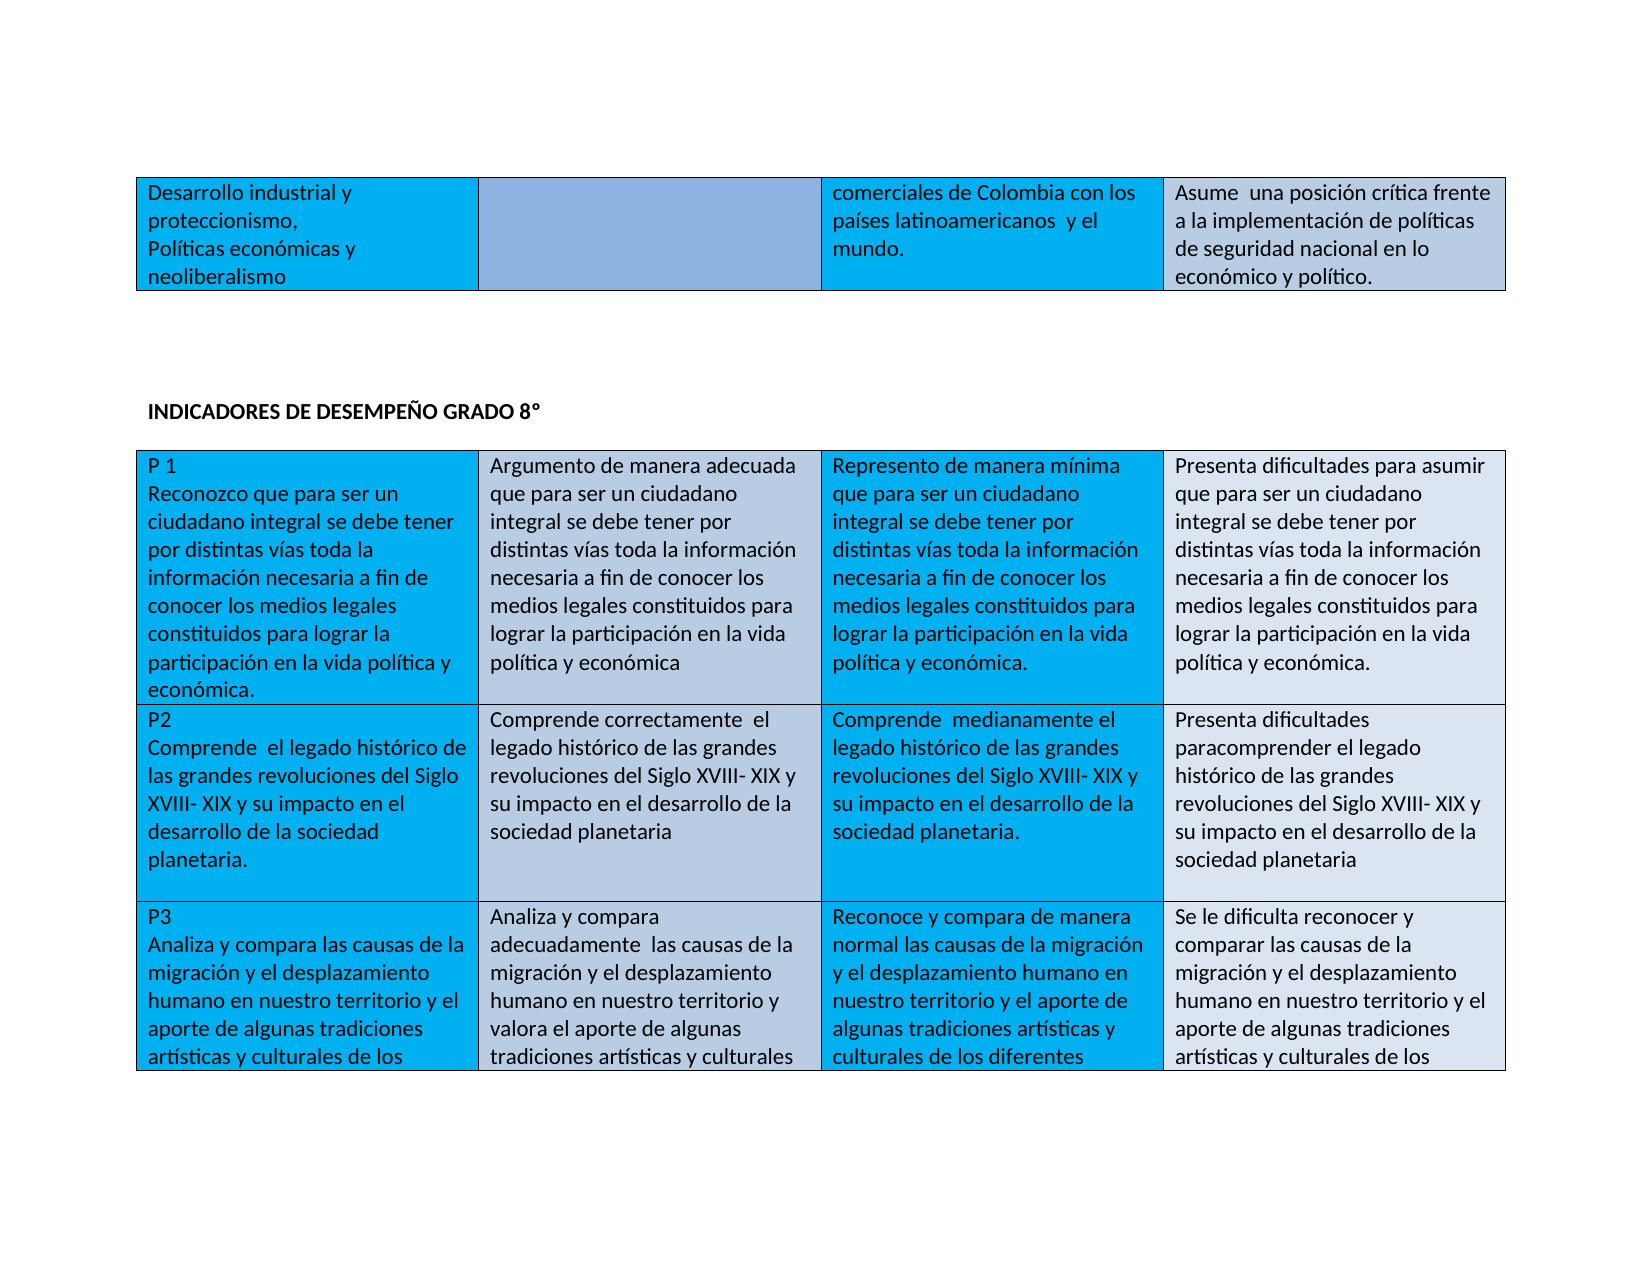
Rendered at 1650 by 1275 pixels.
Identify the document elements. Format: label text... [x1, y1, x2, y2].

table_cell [822, 178, 1163, 290]
table_cell Presenta dificultades paracomprender el legado histórico de las grandes revoluciones del Siglo XVIII- XIX y su impacto en el desarrollo de la sociedad planetaria [1164, 705, 1505, 901]
table_header Represento de manera mínima que para ser un ciudadano integral se debe tener por distintas vías toda la información necesaria a fin de conocer los medios legales constituidos para lograr la participación en la vida política y económica. [822, 451, 1163, 704]
table_header P 1 Reconozco que para ser un ciudadano integral se debe tener por distintas vías toda la información necesaria a fin de conocer los medios legales constituidos para lograr la participación en la vida política y económica. [137, 451, 478, 704]
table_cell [822, 902, 1163, 1070]
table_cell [479, 178, 821, 290]
table_cell P2 Comprende el legado histórico de las grandes revoluciones del Siglo XVIII- XIX y su impacto en el desarrollo de la sociedad planetaria. [137, 705, 478, 901]
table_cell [1164, 178, 1505, 290]
table_header Argumento de manera adecuada que para ser un ciudadano integral se debe tener por distintas vías toda la información necesaria a fin de conocer los medios legales constituidos para lograr la participación en la vida política y económica [479, 451, 821, 704]
table_cell Comprende medianamente el legado histórico de las grandes revoluciones del Siglo XVIII- XIX y su impacto en el desarrollo de la sociedad planetaria. [822, 705, 1163, 901]
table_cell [1164, 902, 1505, 1070]
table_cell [137, 902, 478, 1070]
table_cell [479, 902, 821, 1070]
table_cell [137, 178, 478, 290]
table_cell Comprende correctamente el legado histórico de las grandes revoluciones del Siglo XVIII- XIX y su impacto en el desarrollo de la sociedad planetaria [479, 705, 821, 901]
text INDICADORES DE DESEMPEÑO GRADO 8º [148, 397, 1502, 425]
table_header Presenta dificultades para asumir que para ser un ciudadano integral se debe tener por distintas vías toda la información necesaria a fin de conocer los medios legales constituidos para lograr la participación en la vida política y económica. [1164, 451, 1505, 704]
